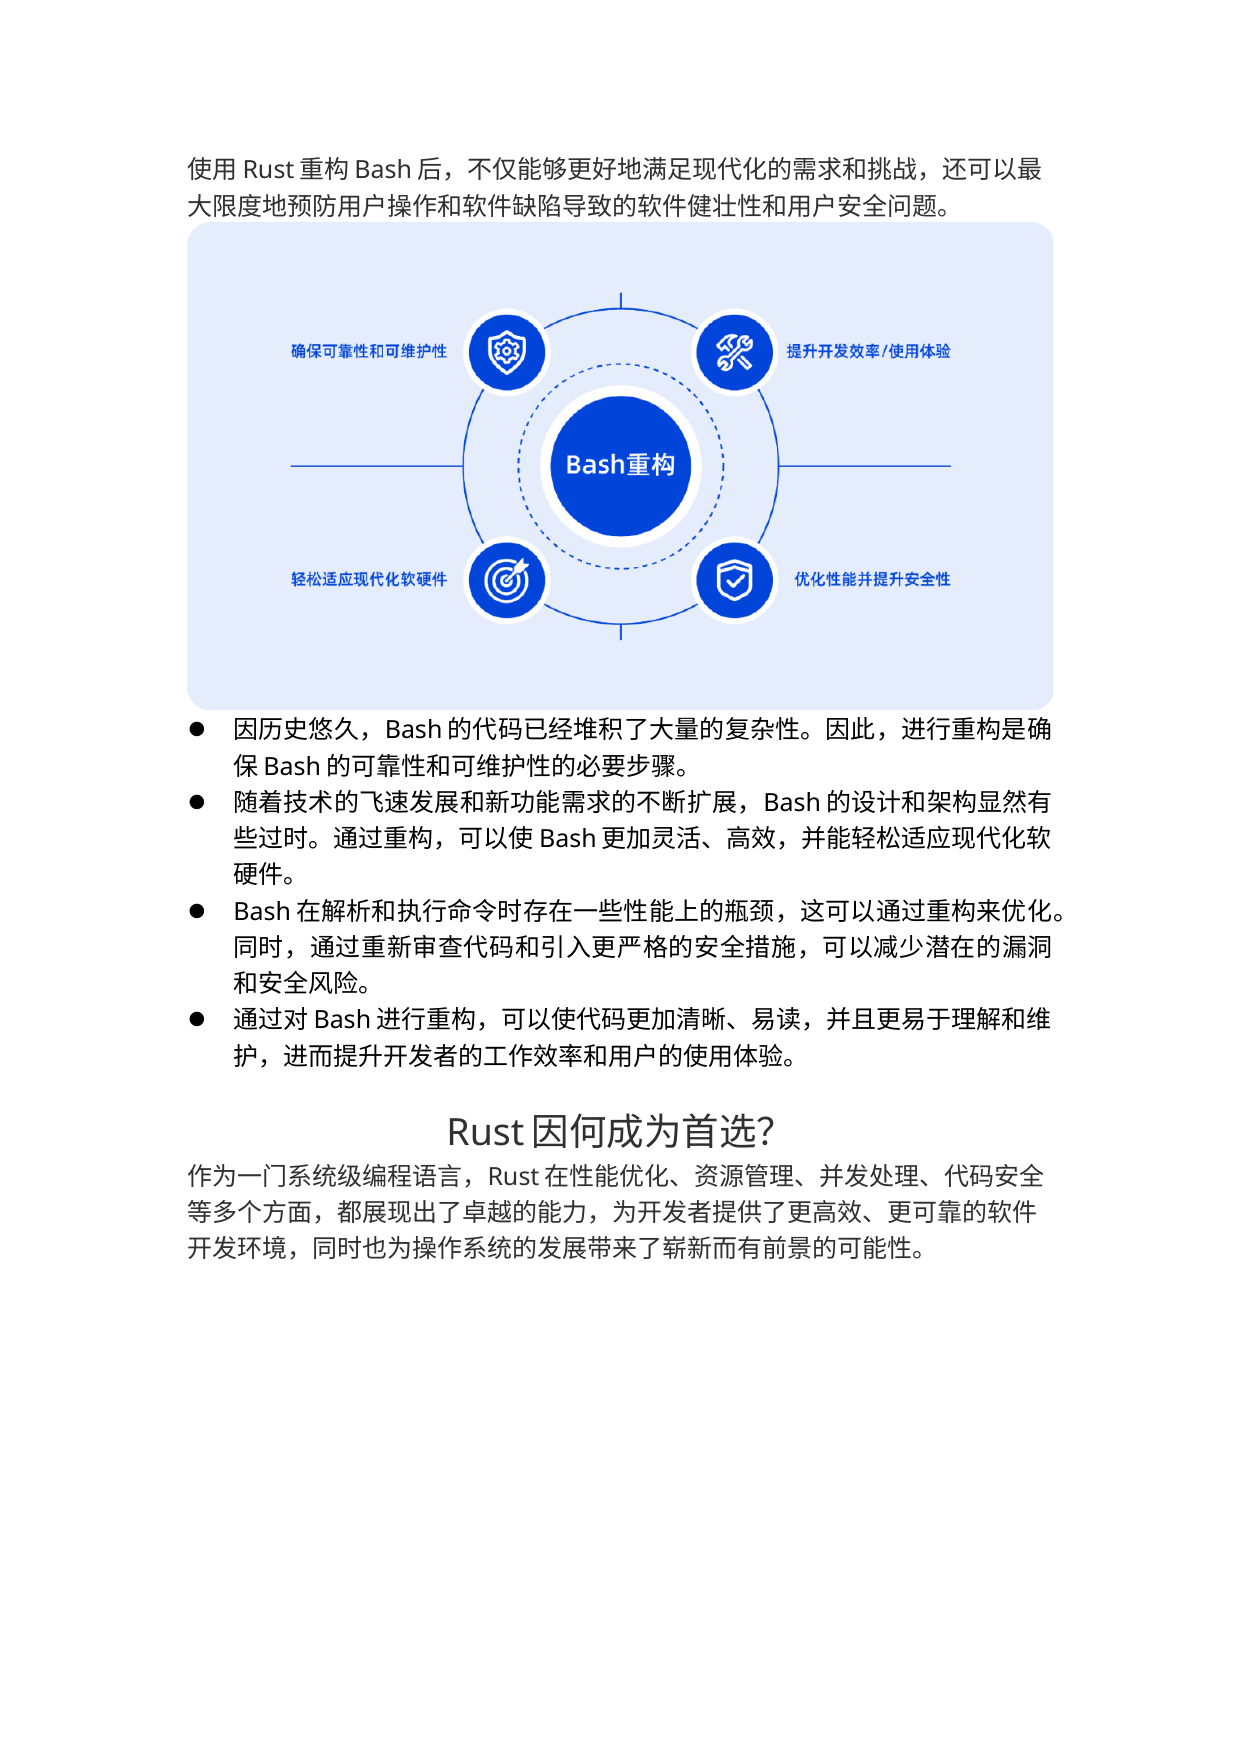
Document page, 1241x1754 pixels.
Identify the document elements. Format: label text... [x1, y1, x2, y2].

list 因历史悠久，Bash的代码已经堆积了大量的复杂性。因此，进行重构是确保Bash的可靠性和可维护性的必要步骤。 [187, 710, 1053, 782]
picture [187, 222, 1053, 710]
list 通过对Bash进行重构，可以使代码更加清晰、易读，并且更易于理解和维护，进而提升开发者的工作效率和用户的使用体验。 [187, 1000, 1053, 1072]
list 随着技术的飞速发展和新功能需求的不断扩展，Bash的设计和架构显然有些过时。通过重构，可以使Bash更加灵活、高效，并能轻松适应现代化软硬件。 [187, 782, 1053, 891]
text 使用Rust重构Bash后，不仅能够更好地满足现代化的需求和挑战，还可以最大限度地预防用户操作和软件缺陷导致的软件健壮性和用户安全问题。 [187, 150, 1053, 222]
text 作为一门系统级编程语言，Rust在性能优化、资源管理、并发处理、代码安全等多个方面，都展现出了卓越的能力，为开发者提供了更高效、更可靠的软件开发环境，同时也为操作系统的发展带来了崭新而有前景的可能性。 [187, 1156, 1053, 1265]
text Rust因何成为首选？ [187, 1102, 1053, 1156]
list Bash在解析和执行命令时存在一些性能上的瓶颈，这可以通过重构来优化。同时，通过重新审查代码和引入更严格的安全措施，可以减少潜在的漏洞和安全风险。 [187, 891, 1053, 1000]
